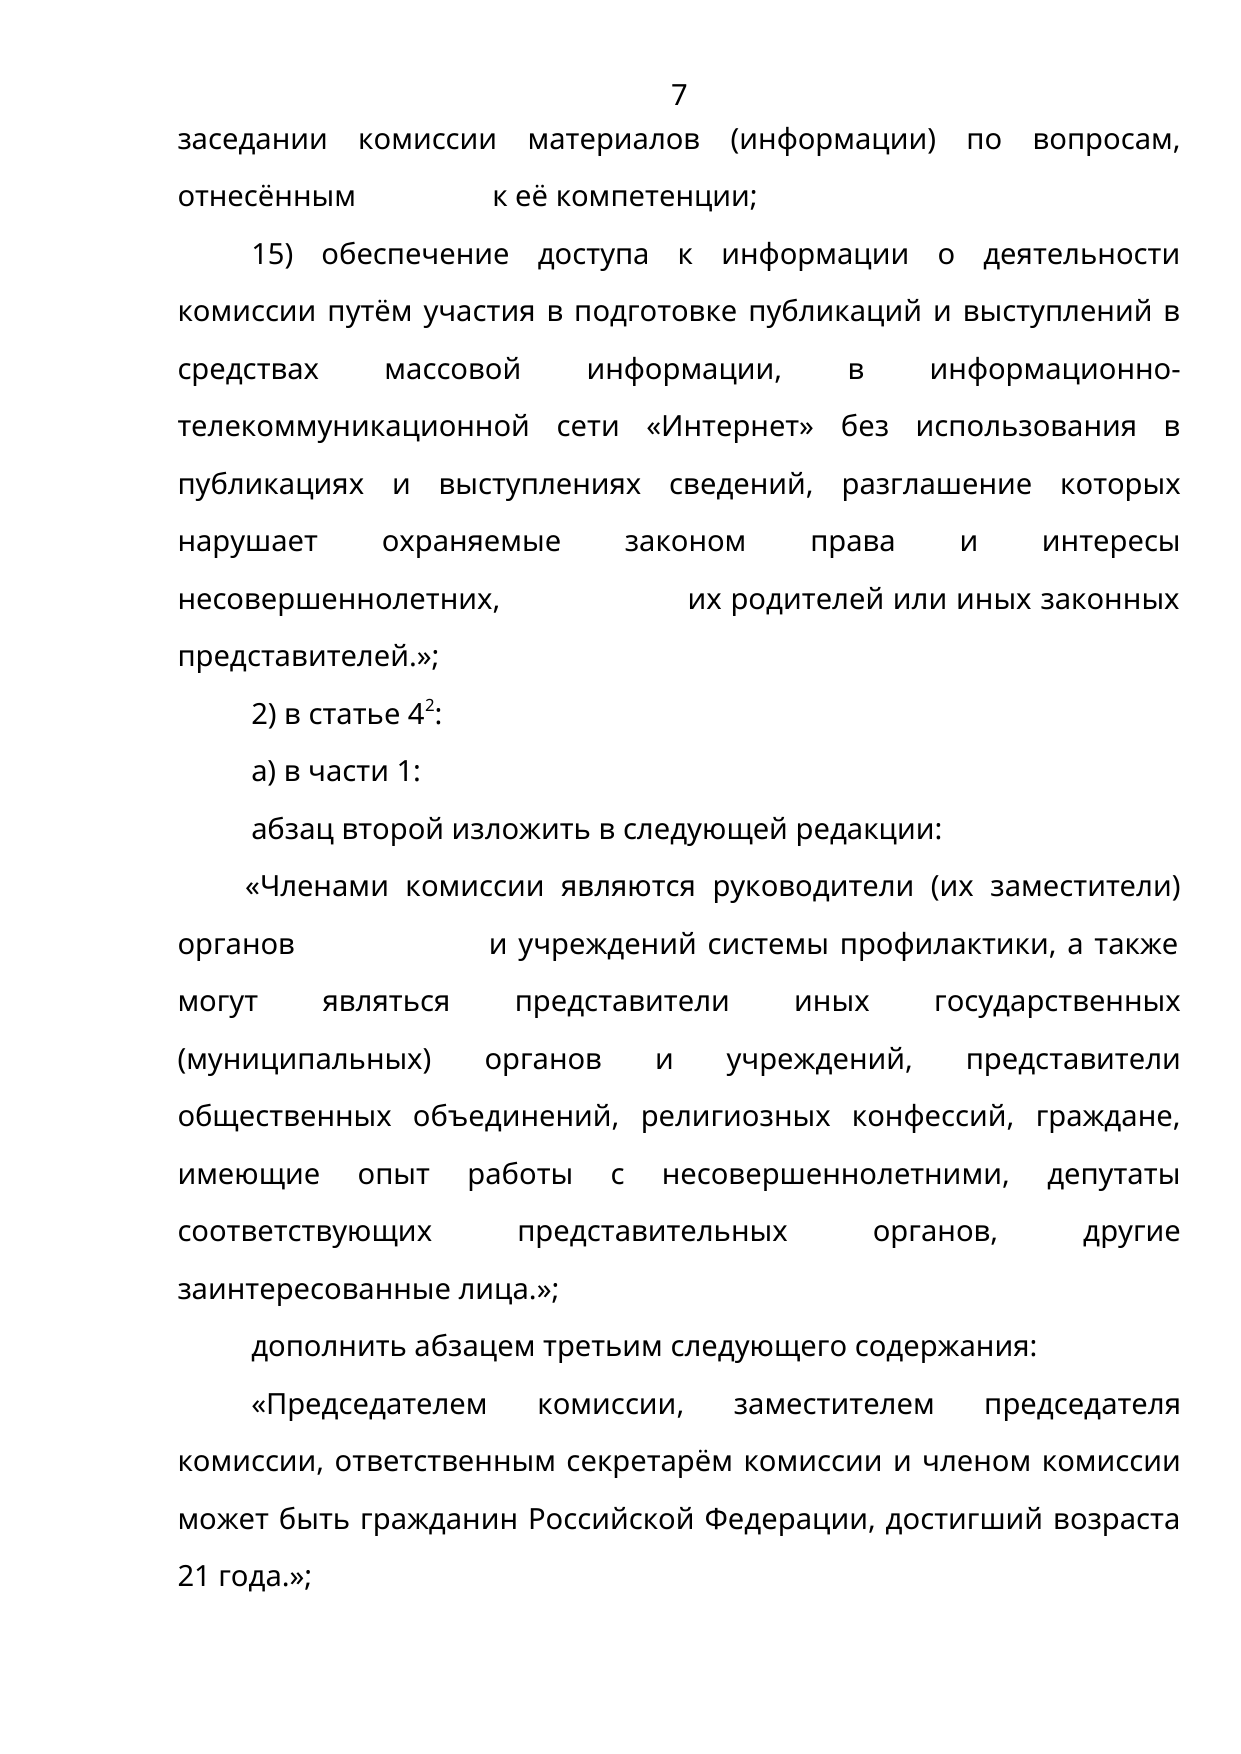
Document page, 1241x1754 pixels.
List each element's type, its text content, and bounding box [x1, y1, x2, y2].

title «Председателем комиссии, заместителем председателя комиссии, ответственным секретарём комиссии и членом комиссии может быть гражданин Российской Федерации, достигший возраста 21 года.»; [177, 1383, 1181, 1595]
title 15) обеспечение доступа к информации о деятельности комиссии путём участия в подготовке публикаций и выступлений в средствах массовой информации, в информационно-телекоммуникационной сети «Интернет» без использования в публикациях и выступлениях сведений, разглашение которых нарушает охраняемые законом права и интересы несовершеннолетних, их родителей или иных законных представителей.»; [177, 233, 1181, 675]
title 2) в статье 42: [177, 693, 1181, 733]
title абзац второй изложить в следующей редакции: [177, 808, 1181, 848]
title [177, 118, 1181, 215]
text «Членами комиссии являются руководители (их заместители) органов и учреждений системы профилактики, а также могут являться представители иных государственных (муниципальных) органов и учреждений, представители общественных объединений, религиозных конфессий, граждане, имеющие опыт работы с несовершеннолетними, депутаты соответствующих представительных органов, другие заинтересованные лица.»; [177, 866, 1181, 1308]
title дополнить абзацем третьим следующего содержания: [177, 1326, 1181, 1365]
title а) в части 1: [177, 751, 1181, 790]
